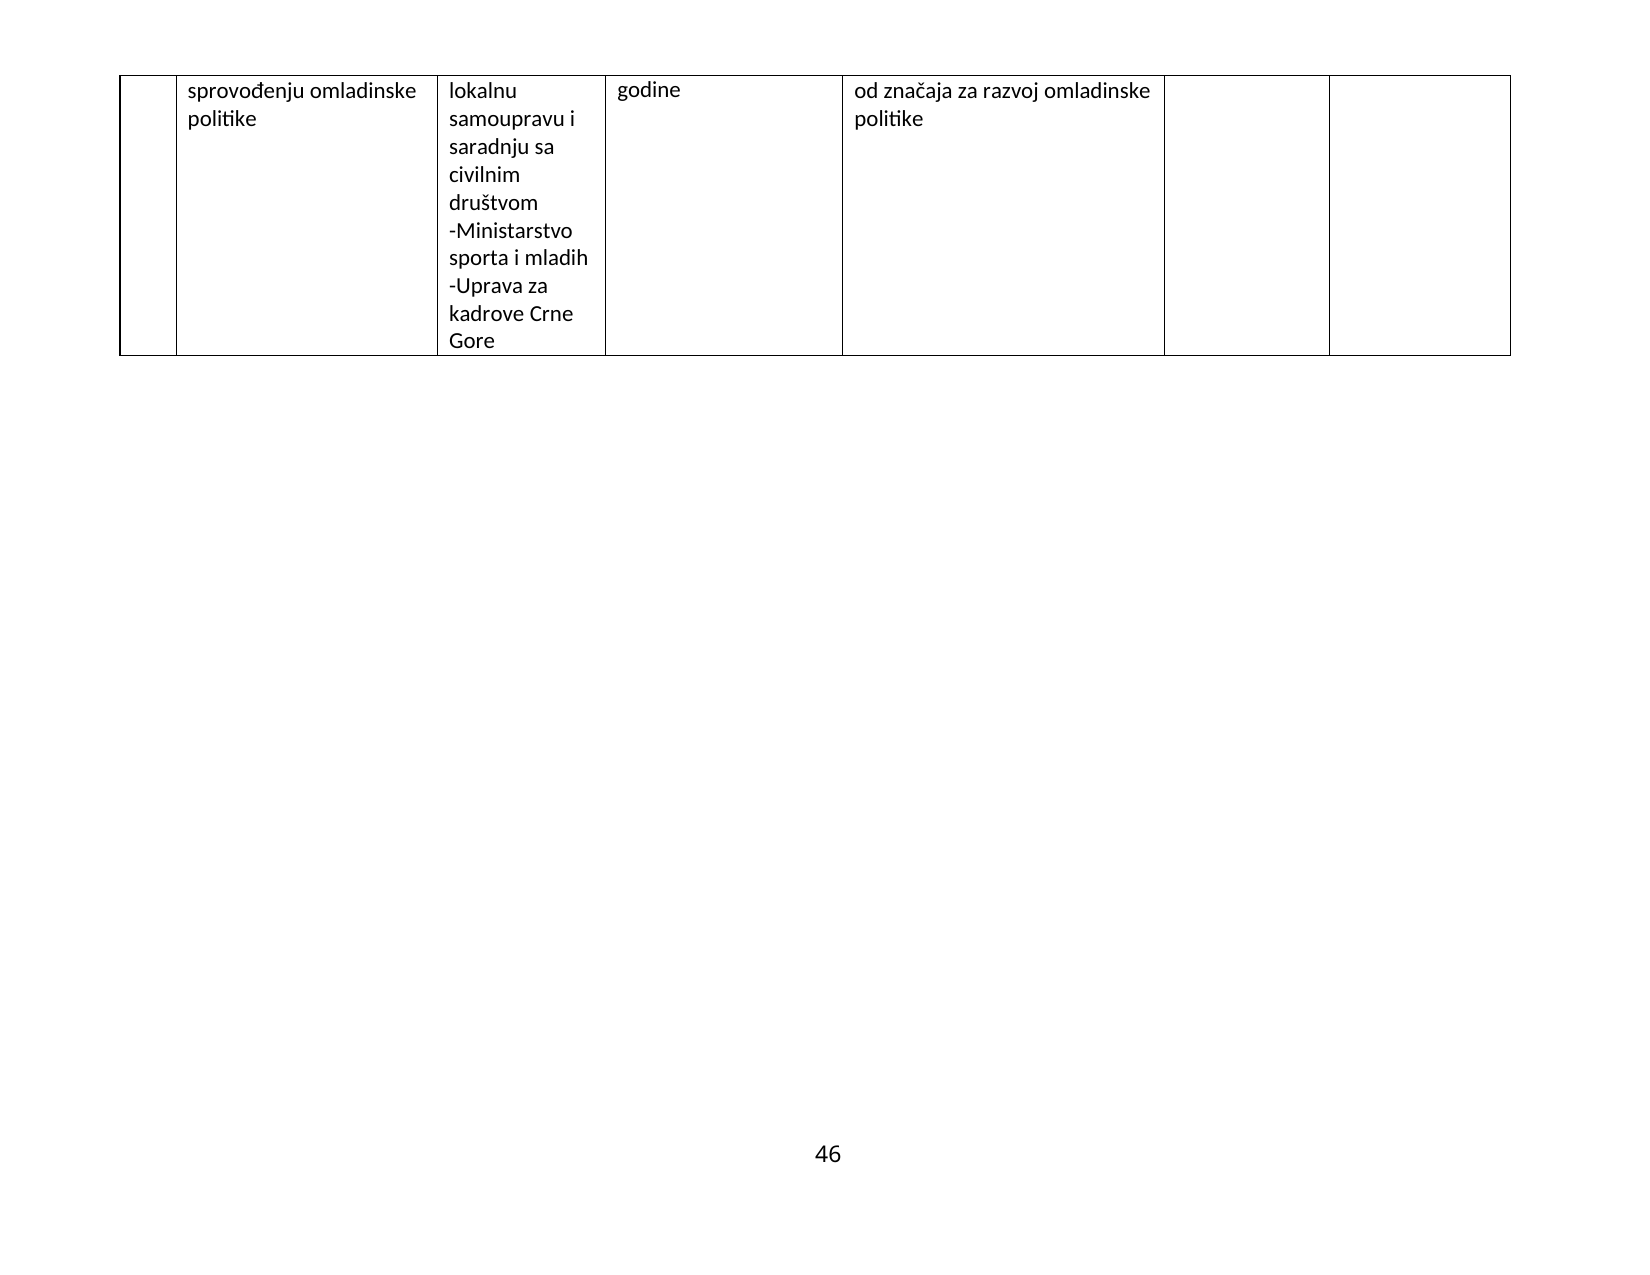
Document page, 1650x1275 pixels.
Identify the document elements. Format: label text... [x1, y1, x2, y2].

table_header od značaja za razvoj omladinske politike [843, 76, 1164, 354]
table_header godine [606, 76, 842, 354]
table_header [1165, 76, 1329, 354]
table_header sprovođenju omladinske politike [177, 76, 437, 354]
table_header lokalnu samoupravu i saradnju sa civilnim društvom -Ministarstvo sporta i mladih -Uprava za kadrove Crne Gore [438, 76, 605, 354]
table_header [121, 76, 176, 354]
table_header [1330, 76, 1510, 354]
